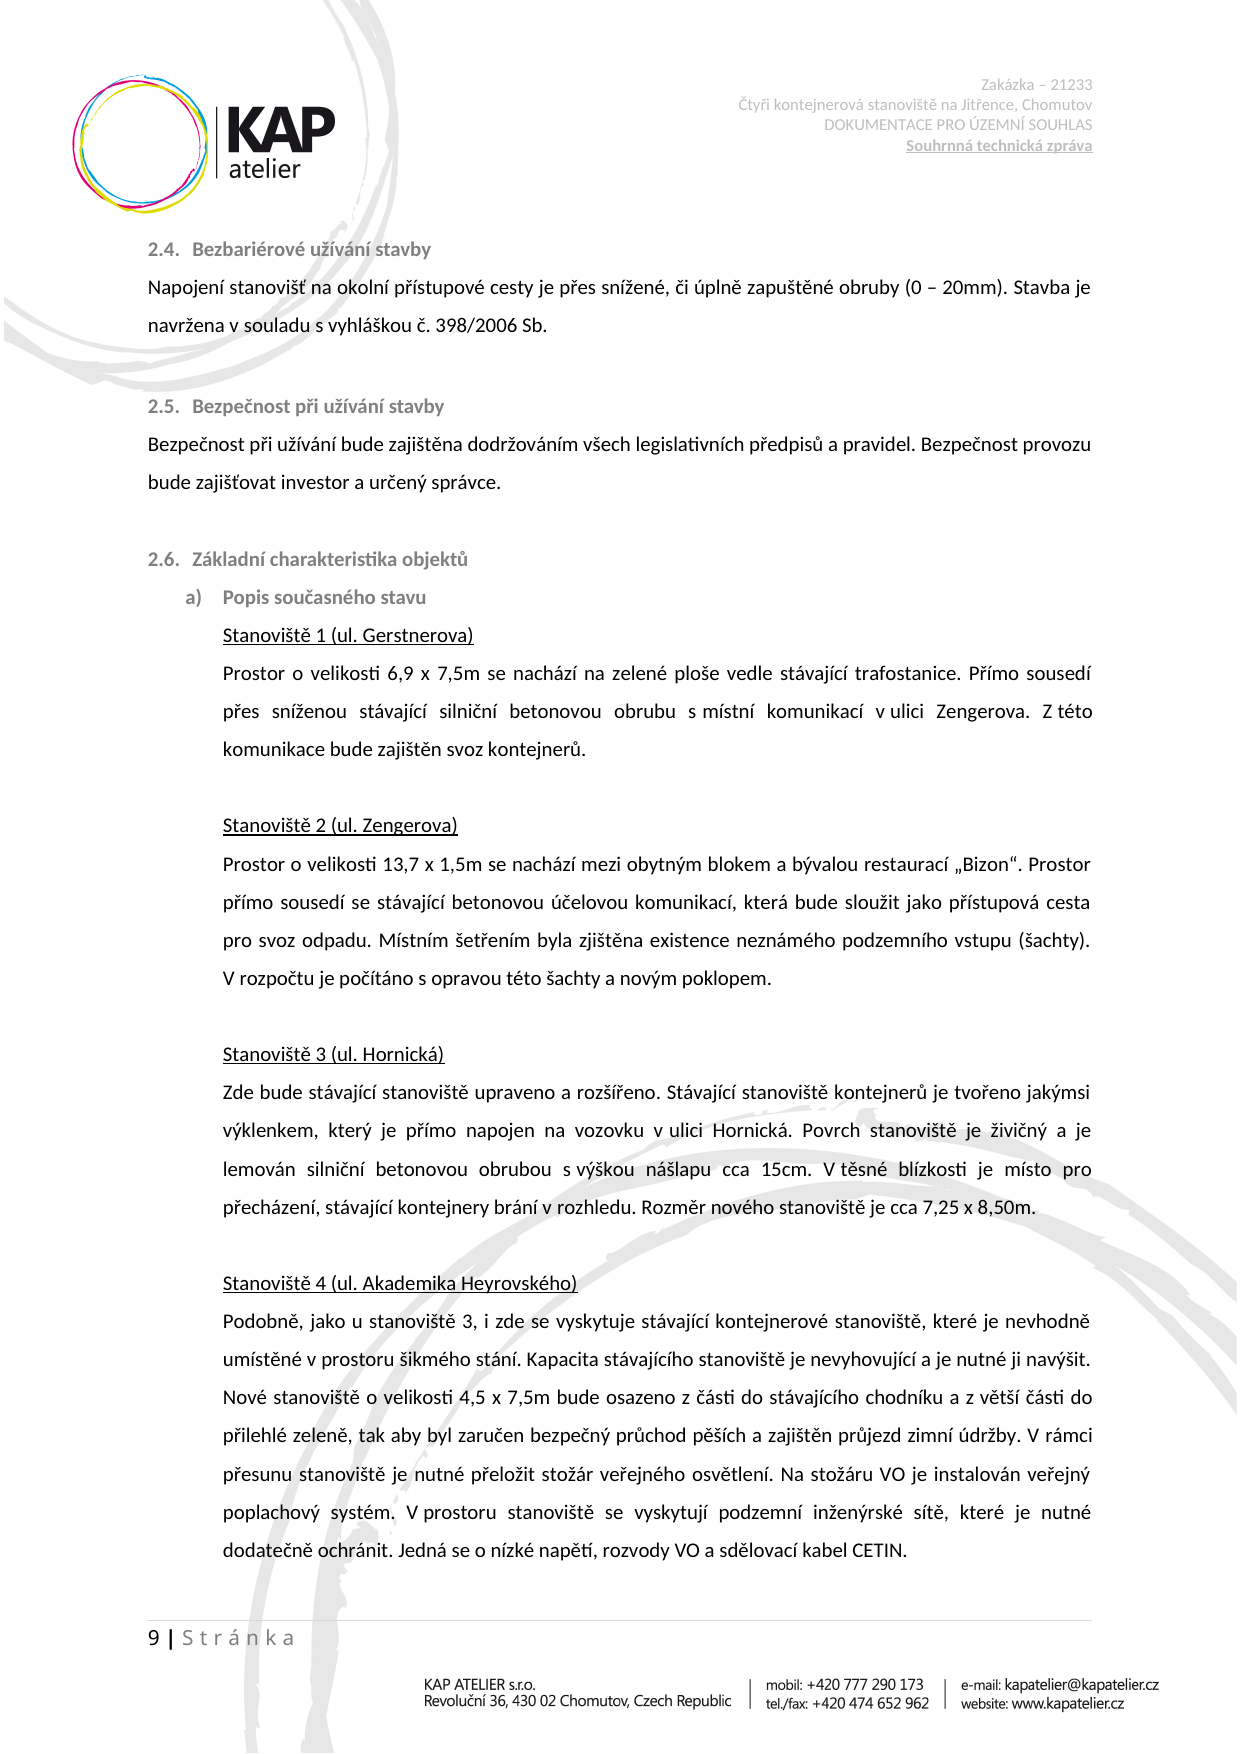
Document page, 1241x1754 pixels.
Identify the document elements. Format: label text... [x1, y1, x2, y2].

list Prostor o velikosti 6,9 x 7,5m se nachází na zelené ploše vedle stávající trafostanice. Přímo sousedí přes sníženou stávající silniční betonovou obrubu s místní komunikací v ulici Zengerova. Z této komunikace bude zajištěn svoz kontejnerů. [223, 660, 1092, 762]
subtitle Základní charakteristika objektů [148, 546, 1092, 571]
list Stanoviště 2 (ul. Zengerova) [223, 813, 1092, 838]
list Popis současného stavu [185, 584, 1092, 609]
text Bezpečnost při užívání bude zajištěna dodržováním všech legislativních předpisů a pravidel. Bezpečnost provozu bude zajišťovat investor a určený správce. [148, 431, 1092, 495]
list Stanoviště 1 (ul. Gerstnerova) [223, 622, 1092, 647]
list Stanoviště 4 (ul. Akademika Heyrovského) [223, 1270, 1092, 1296]
list Stanoviště 3 (ul. Hornická) [223, 1041, 1092, 1067]
list Prostor o velikosti 13,7 x 1,5m se nachází mezi obytným blokem a bývalou restaurací „Bizon“. Prostor přímo sousedí se stávající betonovou účelovou komunikací, která bude sloužit jako přístupová cesta pro svoz odpadu. Místním šetřením byla zjištěna existence neznámého podzemního vstupu (šachty). V rozpočtu je počítáno s opravou této šachty a novým poklopem. [223, 851, 1092, 991]
list Podobně, jako u stanoviště 3, i zde se vyskytuje stávající kontejnerové stanoviště, které je nevhodně umístěné v prostoru šikmého stání. Kapacita stávajícího stanoviště je nevyhovující a je nutné ji navýšit. Nové stanoviště o velikosti 4,5 x 7,5m bude osazeno z části do stávajícího chodníku a z větší části do přilehlé zeleně, tak aby byl zaručen bezpečný průchod pěších a zajištěn průjezd zimní údržby. V rámci přesunu stanoviště je nutné přeložit stožár veřejného osvětlení. Na stožáru VO je instalován veřejný poplachový systém. V prostoru stanoviště se vyskytují podzemní inženýrské sítě, které je nutné dodatečně ochránit. Jedná se o nízké napětí, rozvody VO a sdělovací kabel CETIN. [223, 1308, 1092, 1562]
picture [3, 0, 1237, 1753]
text Napojení stanovišť na okolní přístupové cesty je přes snížené, či úplně zapuštěné obruby (0 – 20mm). Stavba je navržena v souladu s vyhláškou č. 398/2006 Sb. [148, 274, 1092, 338]
subtitle Bezbariérové užívání stavby [148, 236, 1092, 262]
list Zde bude stávající stanoviště upraveno a rozšířeno. Stávající stanoviště kontejnerů je tvořeno jakýmsi výklenkem, který je přímo napojen na vozovku v ulici Hornická. Povrch stanoviště je živičný a je lemován silniční betonovou obrubou s výškou nášlapu cca 15cm. V těsné blízkosti je místo pro přecházení, stávající kontejnery brání v rozhledu. Rozměr nového stanoviště je cca 7,25 x 8,50m. [223, 1079, 1092, 1219]
subtitle Bezpečnost při užívání stavby [148, 393, 1092, 419]
